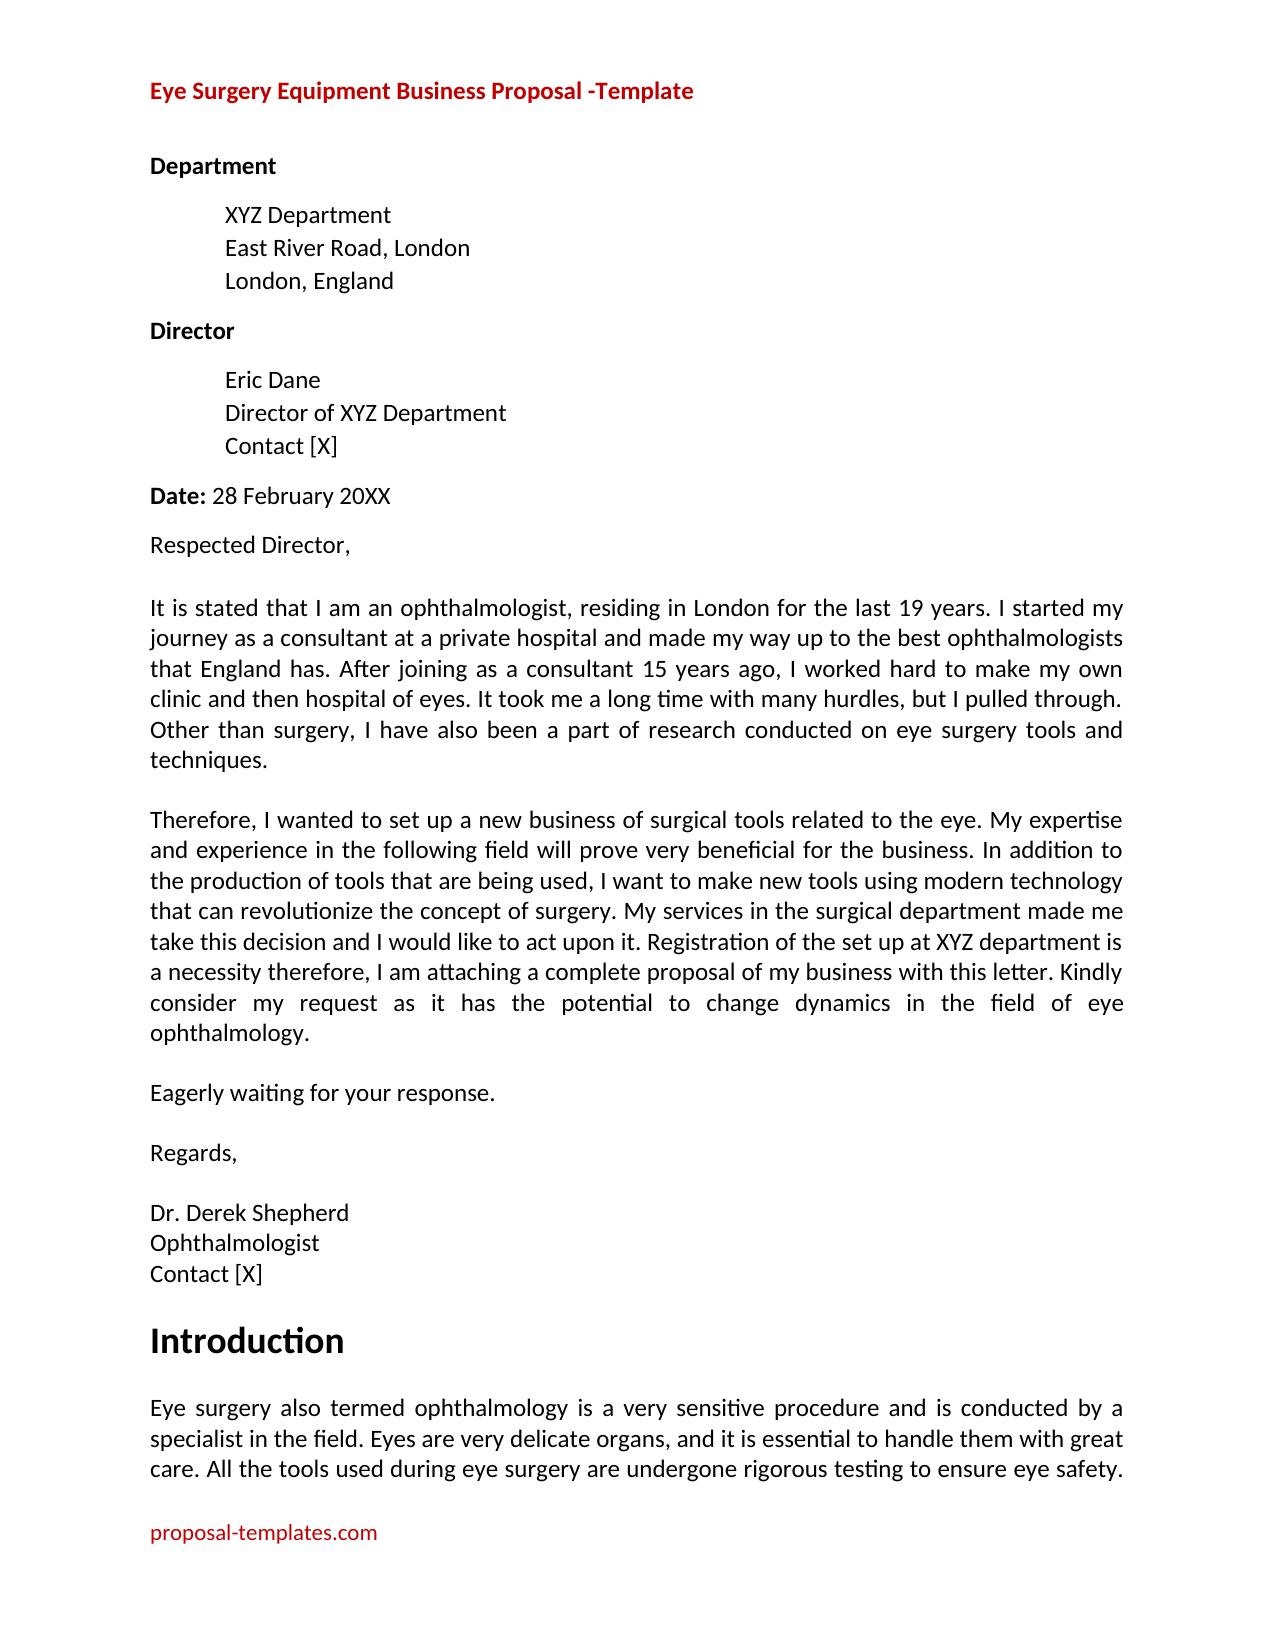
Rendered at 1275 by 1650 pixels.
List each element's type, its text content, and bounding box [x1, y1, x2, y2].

text Introduction [150, 1317, 1125, 1363]
list Eric Dane [225, 364, 1125, 395]
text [150, 1392, 1125, 1484]
text Department [150, 150, 1125, 181]
text Date: 28 February 20XX [150, 480, 1125, 511]
text It is stated that I am an ophthalmologist, residing in London for the last 19 years. I started my journey as a consultant at a private hospital and made my way up to the best ophthalmologists that England has. After joining as a consultant 15 years ago, I worked hard to make my own clinic and then hospital of eyes. It took me a long time with many hurdles, but I pulled through. Other than surgery, I have also been a part of research conducted on eye surgery tools and techniques. [150, 592, 1125, 775]
text Respected Director, [150, 529, 1125, 560]
text Eagerly waiting for your response. [150, 1077, 1125, 1108]
list Director of XYZ Department [225, 397, 1125, 428]
text Therefore, I wanted to set up a new business of surgical tools related to the eye. My expertise and experience in the following field will prove very beneficial for the business. In addition to the production of tools that are being used, I want to make new tools using modern technology that can revolutionize the concept of surgery. My services in the surgical department made me take this decision and I would like to act upon it. Registration of the set up at XYZ department is a necessity therefore, I am attaching a complete proposal of my business with this letter. Kindly consider my request as it has the potential to change dynamics in the field of eye ophthalmology. [150, 804, 1125, 1048]
list London, England [225, 265, 1125, 296]
list XYZ Department [225, 199, 1125, 230]
list East River Road, London [225, 232, 1125, 263]
text Dr. Derek Shepherd Ophthalmologist Contact [X] [150, 1197, 1125, 1288]
text Director [150, 315, 1125, 346]
text Regards, [150, 1137, 1125, 1167]
list Contact [X] [225, 430, 1125, 461]
